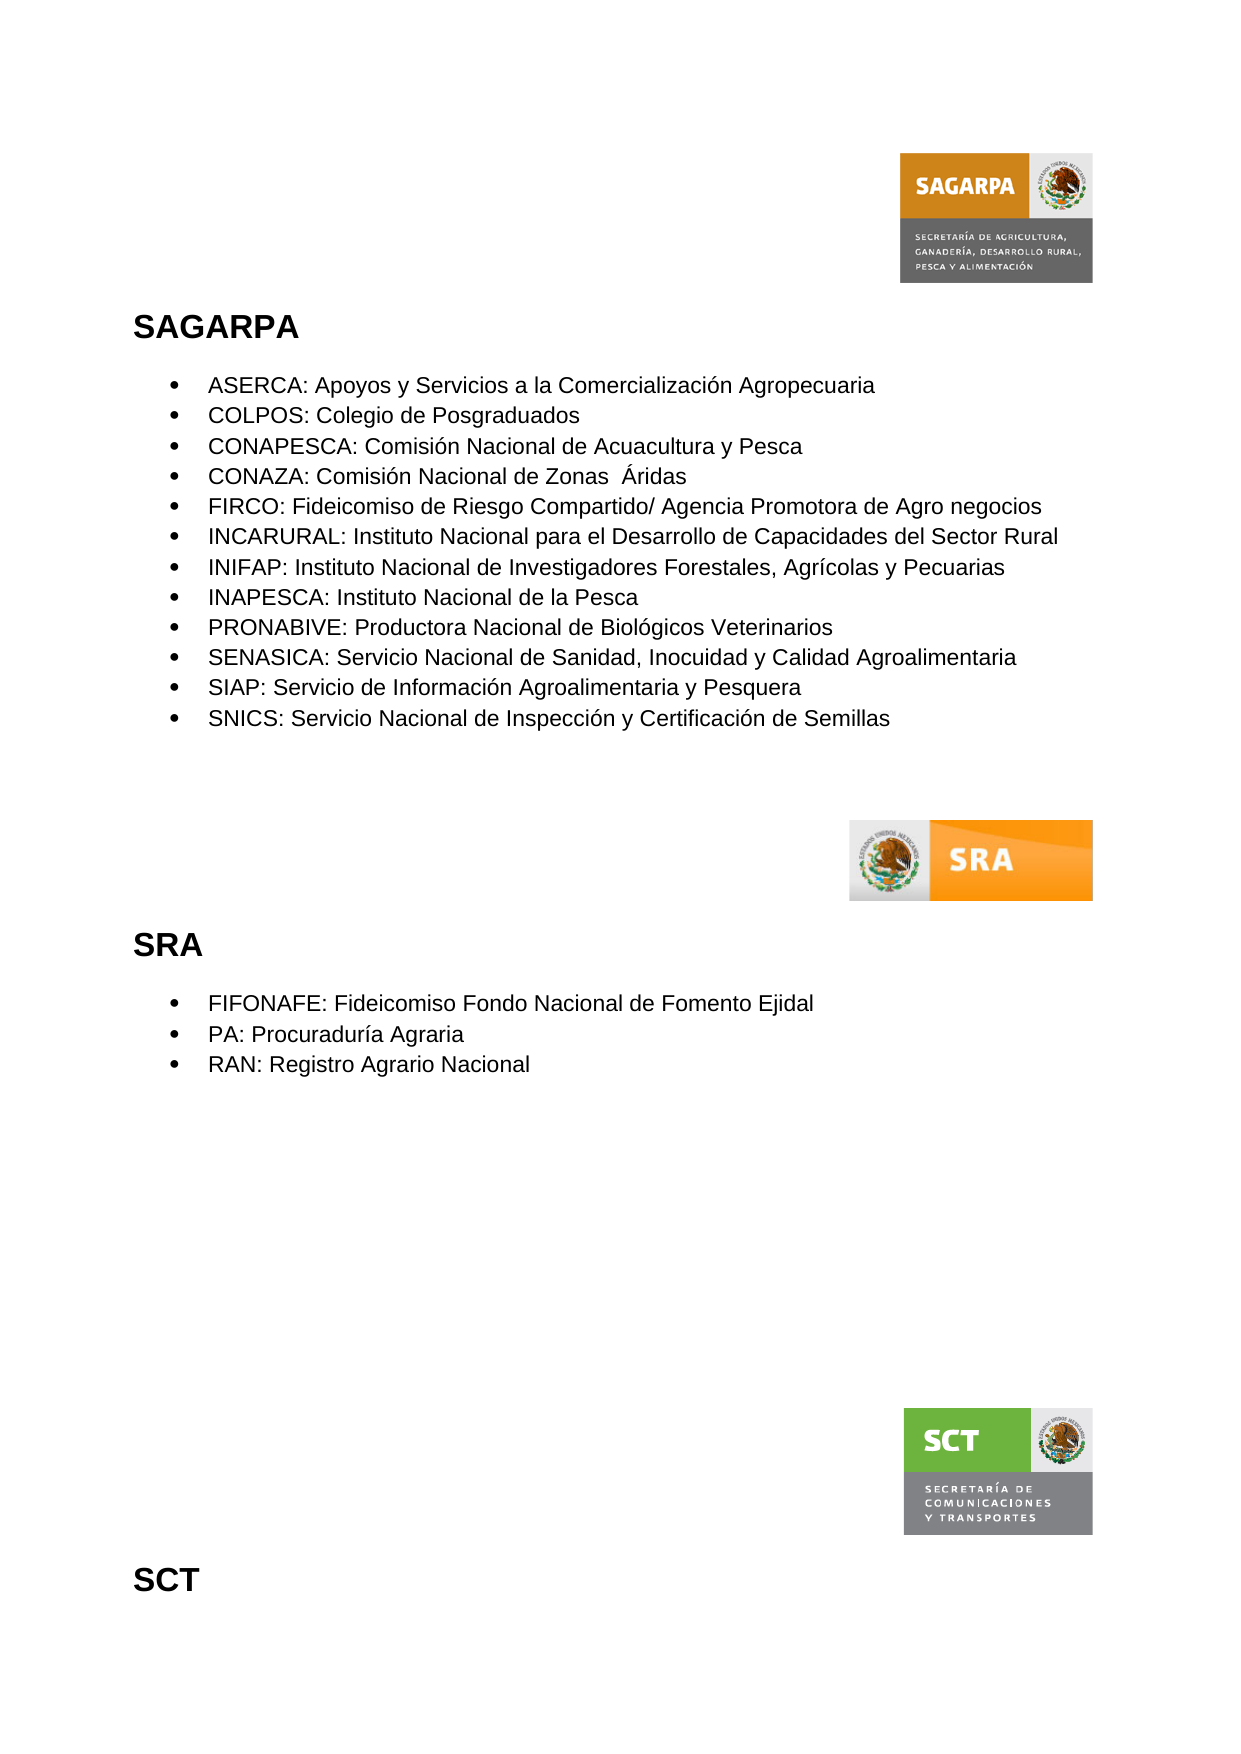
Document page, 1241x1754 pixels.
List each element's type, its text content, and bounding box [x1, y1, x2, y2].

list INIFAP: Instituto Nacional de Investigadores Forestales, Agrícolas y Pecuarias [170, 553, 1093, 580]
text SAGARPA [133, 307, 1093, 346]
list CONAPESCA: Comisión Nacional de Acuacultura y Pesca [170, 433, 1093, 459]
picture [849, 820, 1093, 901]
list INCARURAL: Instituto Nacional para el Desarrollo de Capacidades del Sector Rural [170, 523, 1093, 549]
list INAPESCA: Instituto Nacional de [170, 584, 1093, 610]
list SNICS: Servicio Nacional de Inspección y Certificación de Semillas [170, 704, 1093, 731]
picture [903, 1408, 1093, 1535]
list PRONABIVE: Productora Nacional de Biológicos Veterinarios [170, 614, 1093, 640]
picture [900, 153, 1093, 283]
text SRA [133, 925, 1093, 964]
list PA: Procuraduría Agraria [170, 1021, 1093, 1047]
list COLPOS: Colegio de Posgraduados [170, 402, 1093, 429]
list FIRCO: Fideicomiso de Riesgo Compartido/ Agencia Promotora de Agro negocios [170, 493, 1093, 519]
list RAN: Registro Agrario Nacional [170, 1051, 1093, 1077]
list SENASICA: Servicio Nacional de Sanidad, Inocuidad y Calidad Agroalimentaria [170, 644, 1093, 670]
list ASERCA: Apoyos y Servicios a [170, 372, 1093, 398]
text SCT [133, 1560, 1093, 1598]
list SIAP: Servicio de Información Agroalimentaria y Pesquera [170, 674, 1093, 701]
list FIFONAFE: Fideicomiso Fondo Nacional de Fomento Ejidal [170, 990, 1093, 1017]
list CONAZA: Comisión Nacional de Zonas Áridas [170, 463, 1093, 489]
